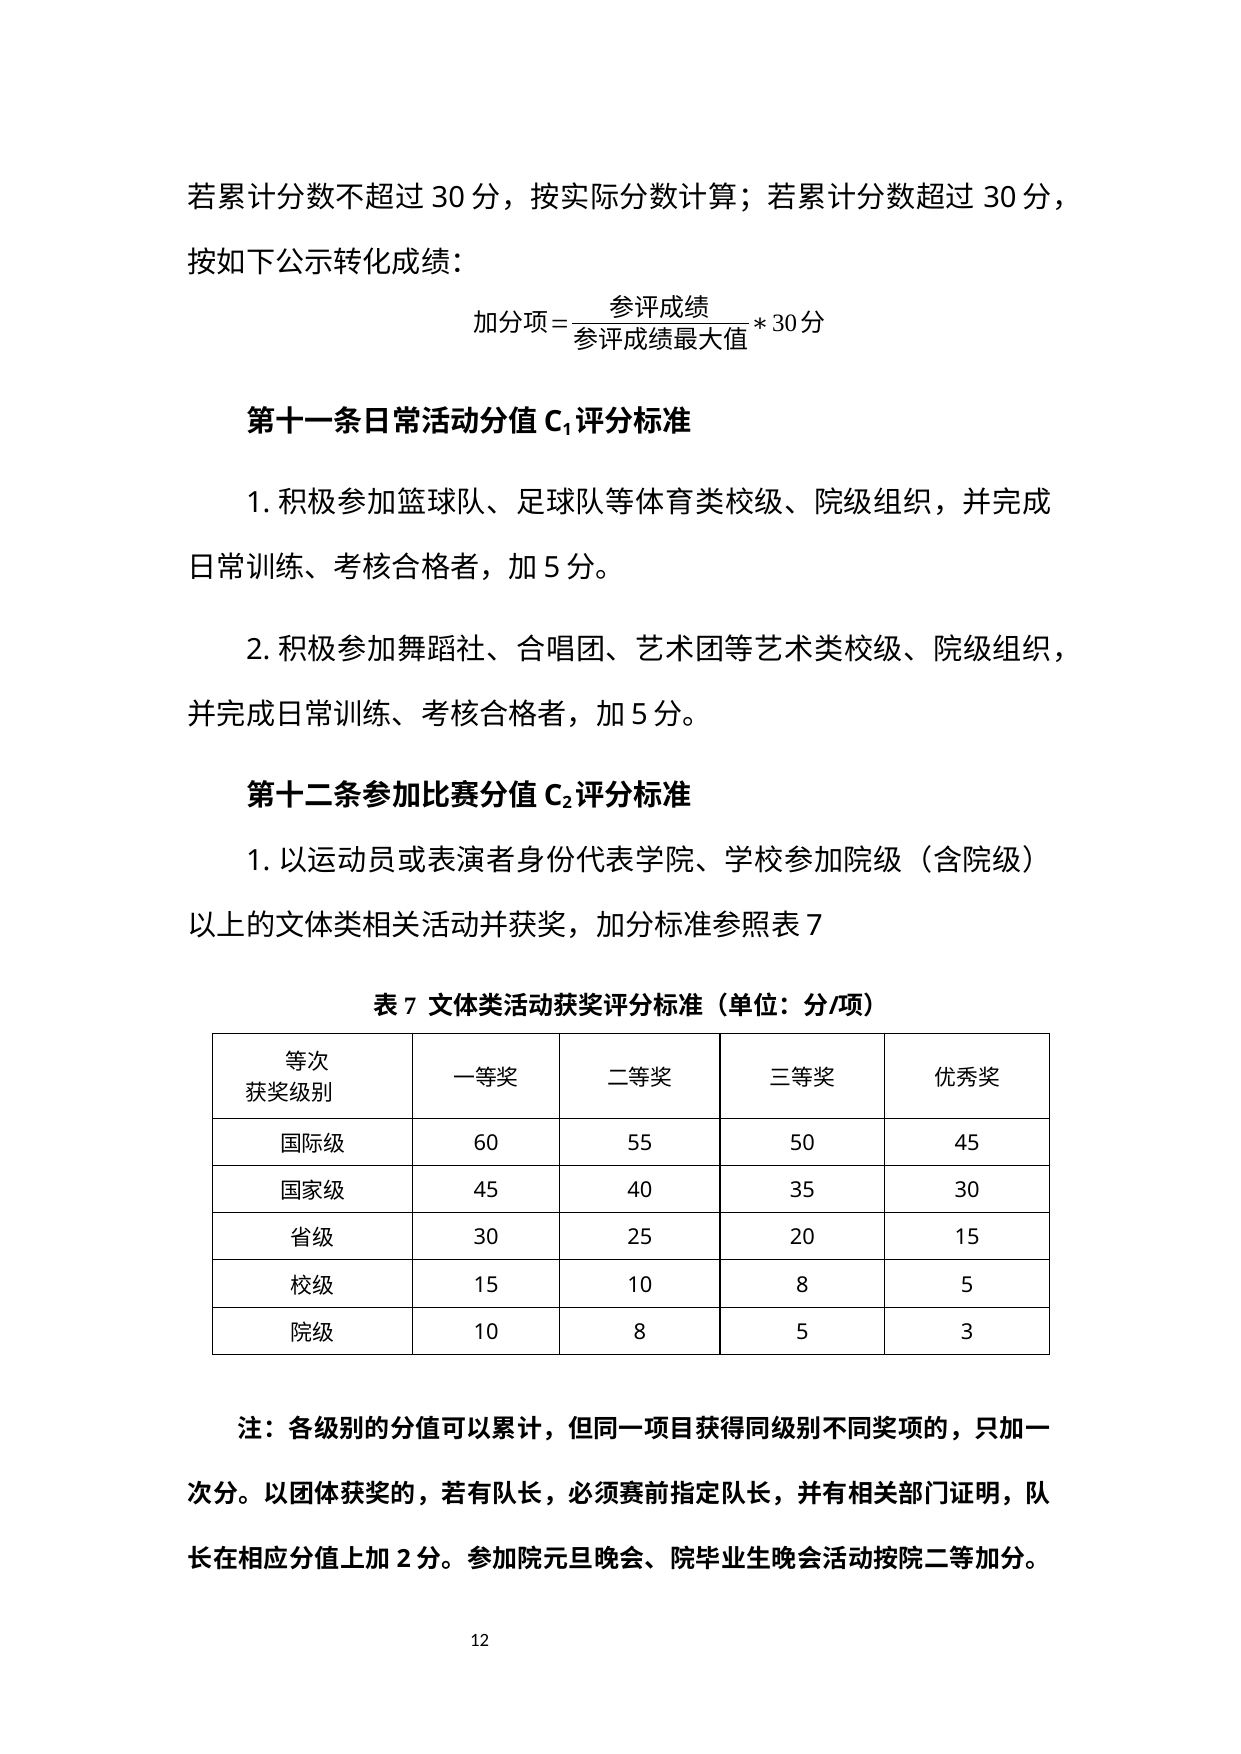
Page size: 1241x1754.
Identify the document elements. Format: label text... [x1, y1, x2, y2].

table_cell 55 [560, 1119, 719, 1165]
table_cell 10 [560, 1260, 719, 1307]
table_cell 省级 [213, 1213, 412, 1259]
table_cell 优秀奖 [885, 1034, 1049, 1117]
table_cell 3 [885, 1308, 1049, 1354]
table_cell 15 [885, 1213, 1049, 1259]
text 第十一条日常活动分值C1评分标准 [187, 387, 1053, 452]
table_cell 8 [560, 1308, 719, 1354]
table_cell 10 [413, 1308, 559, 1354]
table_header 表7 文体类活动获奖评分标准（单位：分/项） [213, 985, 1050, 1032]
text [187, 972, 1053, 1589]
table_cell 15 [413, 1260, 559, 1307]
list 积极参加舞蹈社、合唱团、艺术团等艺术类校级、院级组织，并完成日常训练、考核合格者，加5分。 [187, 614, 1053, 744]
table_cell 等次 获奖级别 [213, 1034, 412, 1117]
table_cell 60 [413, 1119, 559, 1165]
table_cell 二等奖 [560, 1034, 719, 1117]
table_cell 5 [721, 1308, 884, 1354]
table_cell 45 [885, 1119, 1049, 1165]
table_cell 20 [721, 1213, 884, 1259]
table_cell 5 [885, 1260, 1049, 1307]
table_cell 8 [721, 1260, 884, 1307]
table_cell 30 [885, 1166, 1049, 1212]
table_cell 25 [560, 1213, 719, 1259]
table_cell 35 [721, 1166, 884, 1212]
table_cell 一等奖 [413, 1034, 559, 1117]
table_cell 校级 [213, 1260, 412, 1307]
table_cell 院级 [213, 1308, 412, 1354]
text 第十二条参加比赛分值C2评分标准 [187, 760, 1053, 825]
table_cell 国际级 [213, 1119, 412, 1165]
table_cell 30 [413, 1213, 559, 1259]
list 积极参加篮球队、足球队等体育类校级、院级组织，并完成日常训练、考核合格者，加5分。 [187, 468, 1053, 598]
table_cell 45 [413, 1166, 559, 1212]
table_cell 40 [560, 1166, 719, 1212]
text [187, 162, 1053, 292]
table_cell 三等奖 [721, 1034, 884, 1117]
table_cell 国家级 [213, 1166, 412, 1212]
table_cell 50 [721, 1119, 884, 1165]
list 以运动员或表演者身份代表学院、学校参加院级（含院级）以上的文体类相关活动并获奖，加分标准参照表7 [187, 825, 1053, 955]
